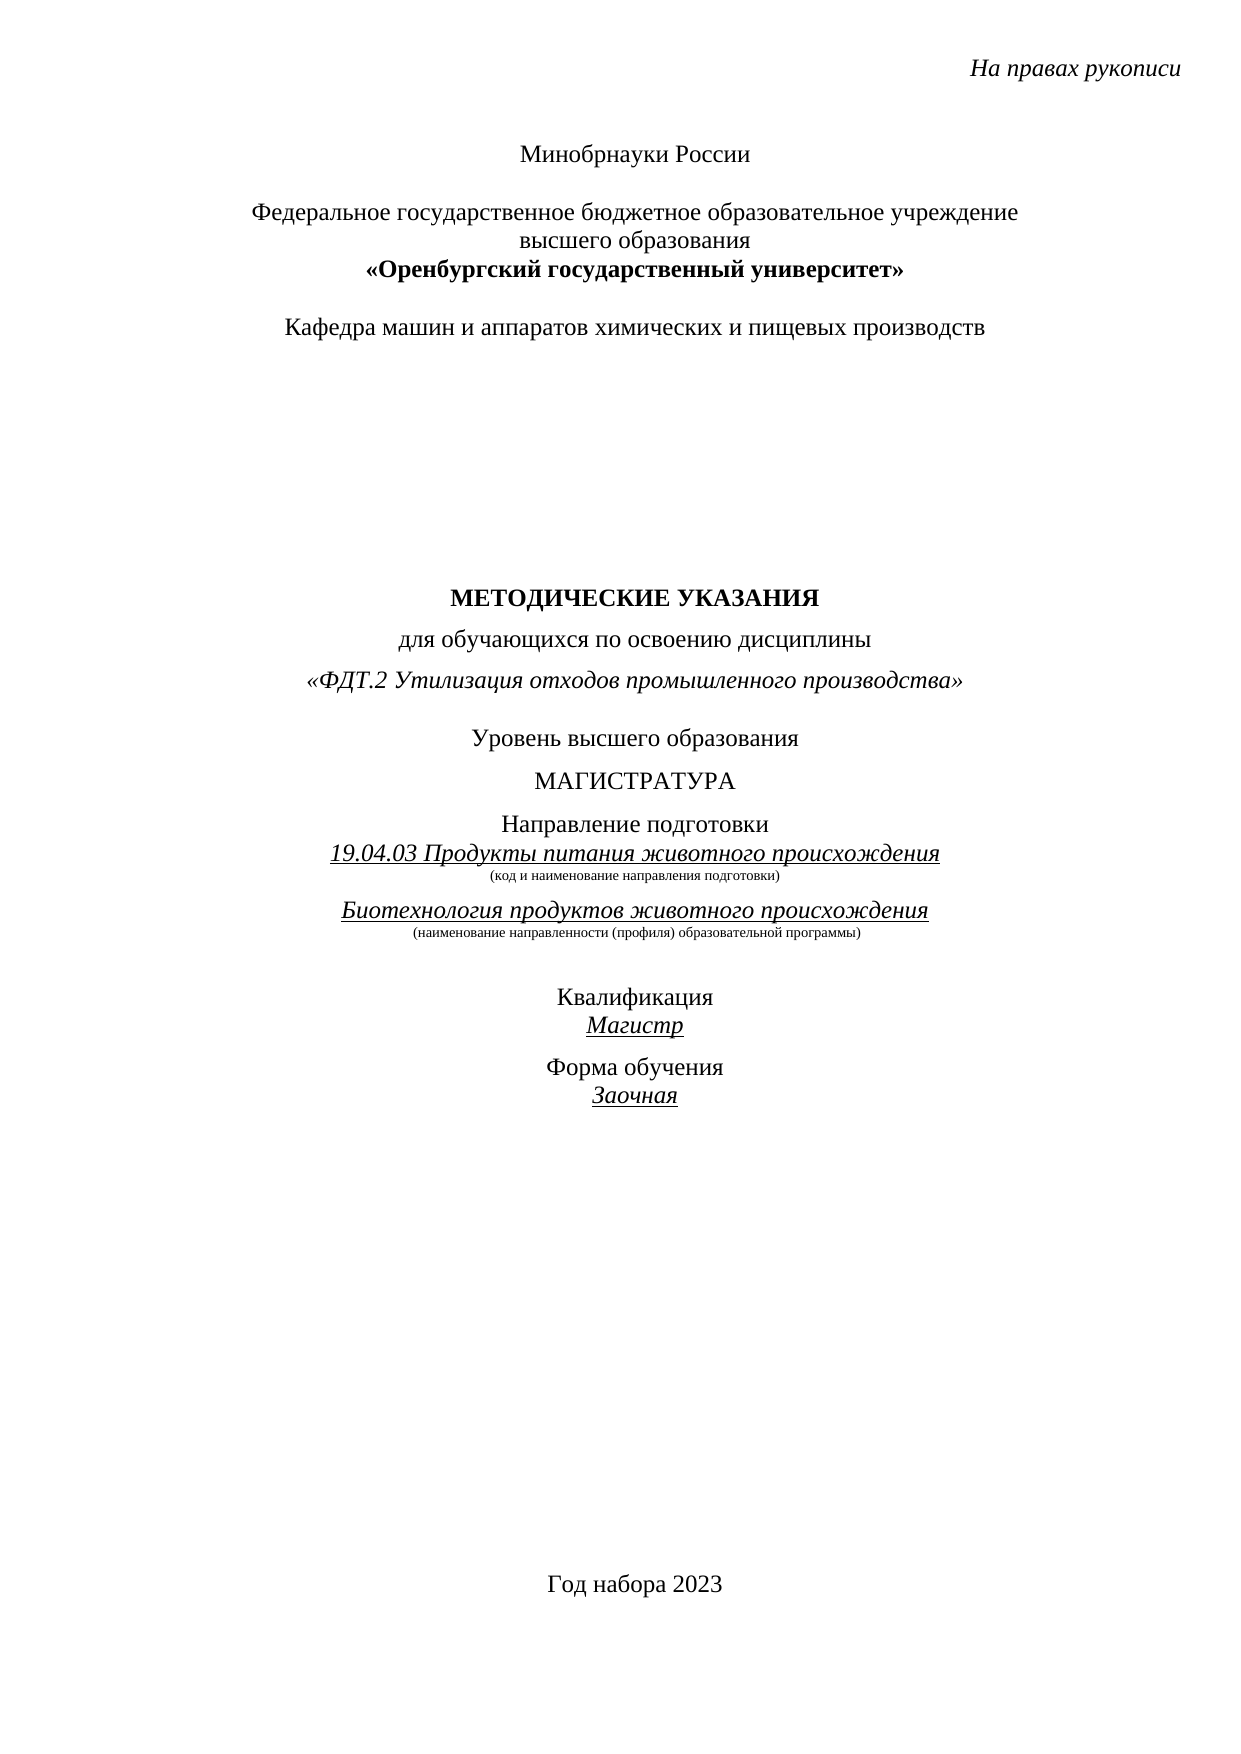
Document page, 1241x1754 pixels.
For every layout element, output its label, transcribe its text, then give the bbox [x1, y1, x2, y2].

text «ФДТ.2 Утилизация отходов промышленного производства» [88, 666, 1181, 694]
text для обучающихся по освоению дисциплины [88, 624, 1181, 653]
text Направление подготовки [88, 809, 1181, 838]
text МАГИСТРАТУРА [88, 766, 1181, 795]
text Федеральное государственное бюджетное образовательное учреждение [88, 197, 1181, 226]
text Квалификация [88, 982, 1181, 1011]
text Заочная [88, 1081, 1181, 1109]
text Минобрнауки России [88, 139, 1181, 168]
text (код и наименование направления подготовки) [88, 867, 1181, 896]
text Год набора 2023 [88, 1569, 1181, 1598]
text (наименование направленности (профиля) образовательной программы) [88, 924, 1181, 953]
text Уровень высшего образования [88, 723, 1181, 752]
text Кафедра машин и аппаратов химических и пищевых производств [88, 312, 1181, 341]
text Магистр [88, 1011, 1181, 1039]
text Биотехнология продуктов животного происхождения [88, 896, 1181, 924]
text МЕТОДИЧЕСКИЕ УКАЗАНИЯ [88, 583, 1181, 612]
text На правах рукописи [88, 53, 1181, 82]
text 19.04.03 Продукты питания животного происхождения [88, 838, 1181, 867]
text высшего образования [88, 226, 1181, 254]
text Форма обучения [88, 1052, 1181, 1081]
text «Оренбургский государственный университет» [88, 254, 1181, 283]
